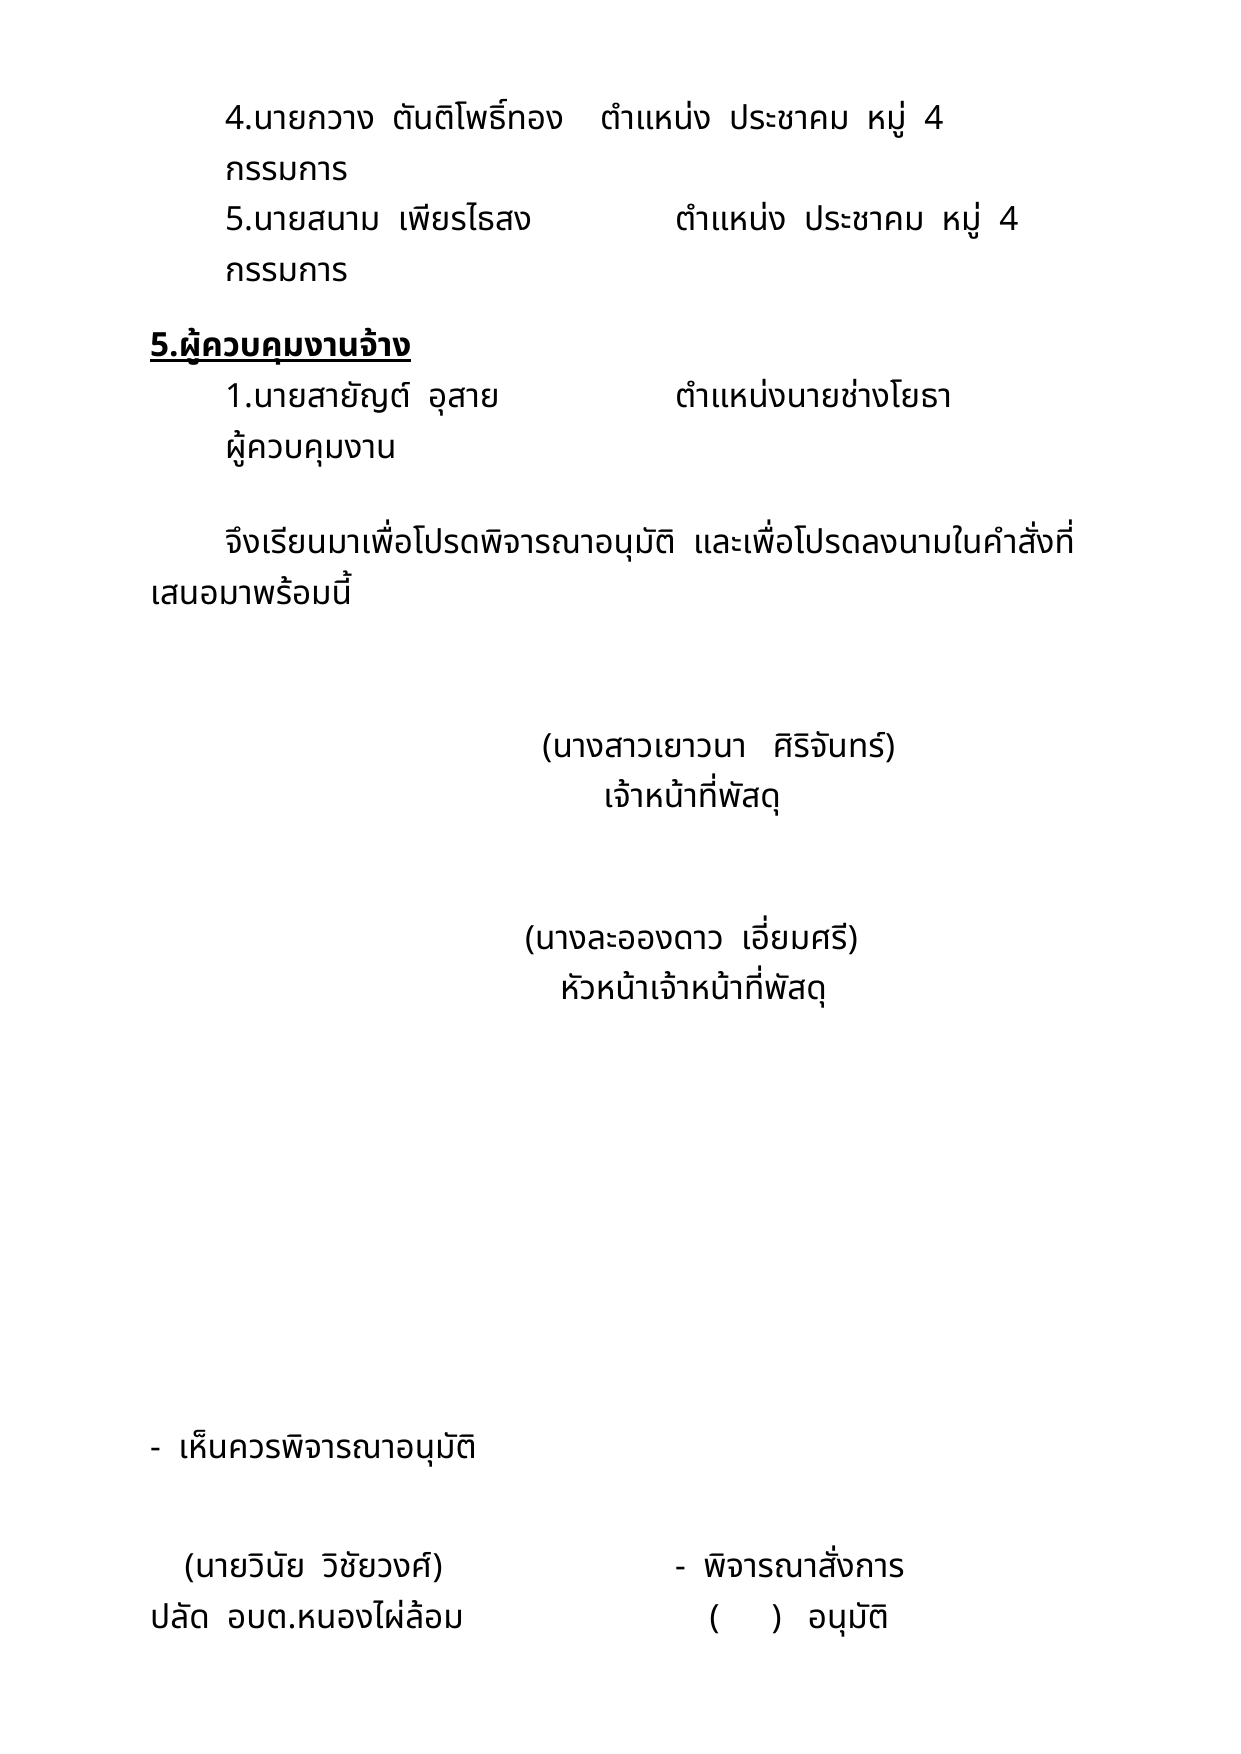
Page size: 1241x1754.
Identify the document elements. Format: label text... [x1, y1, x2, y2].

text (นายวินัย วิชัยวงศ์) - พิจารณาสั่งการ [150, 1542, 1087, 1593]
text จึงเรียนมาเพื่อโปรดพิจารณาอนุมัติ และเพื่อโปรดลงนามในคำสั่งที่เสนอมาพร้อมนี้ [150, 518, 1087, 619]
text เจ้าหน้าที่พัสดุ [150, 772, 1087, 823]
text 5.นายสนาม เพียรไธสง ตำแหน่ง ประชาคม หมู่ 4 กรรมการ [150, 195, 1087, 296]
text (นางละอองดาว เอี่ยมศรี) [150, 913, 1087, 964]
text (นางสาวเยาวนา ศิริจันทร์) [150, 722, 1087, 772]
text หัวหน้าเจ้าหน้าที่พัสดุ [150, 964, 1087, 1014]
text 1.นายสายัญต์ อุสาย ตำแหน่งนายช่างโยธา ผู้ควบคุมงาน [150, 372, 1087, 473]
text ปลัด อบต.หนองไผ่ล้อม ( ) อนุมัติ [150, 1593, 1087, 1643]
text 4.นายกวาง ตันติโพธิ์ทอง ตำแหน่ง ประชาคม หมู่ 4 กรรมการ [150, 94, 1087, 195]
text - เห็นควรพิจารณาอนุมัติ [150, 1423, 1087, 1474]
text 5.ผู้ควบคุมงานจ้าง [150, 321, 1087, 372]
